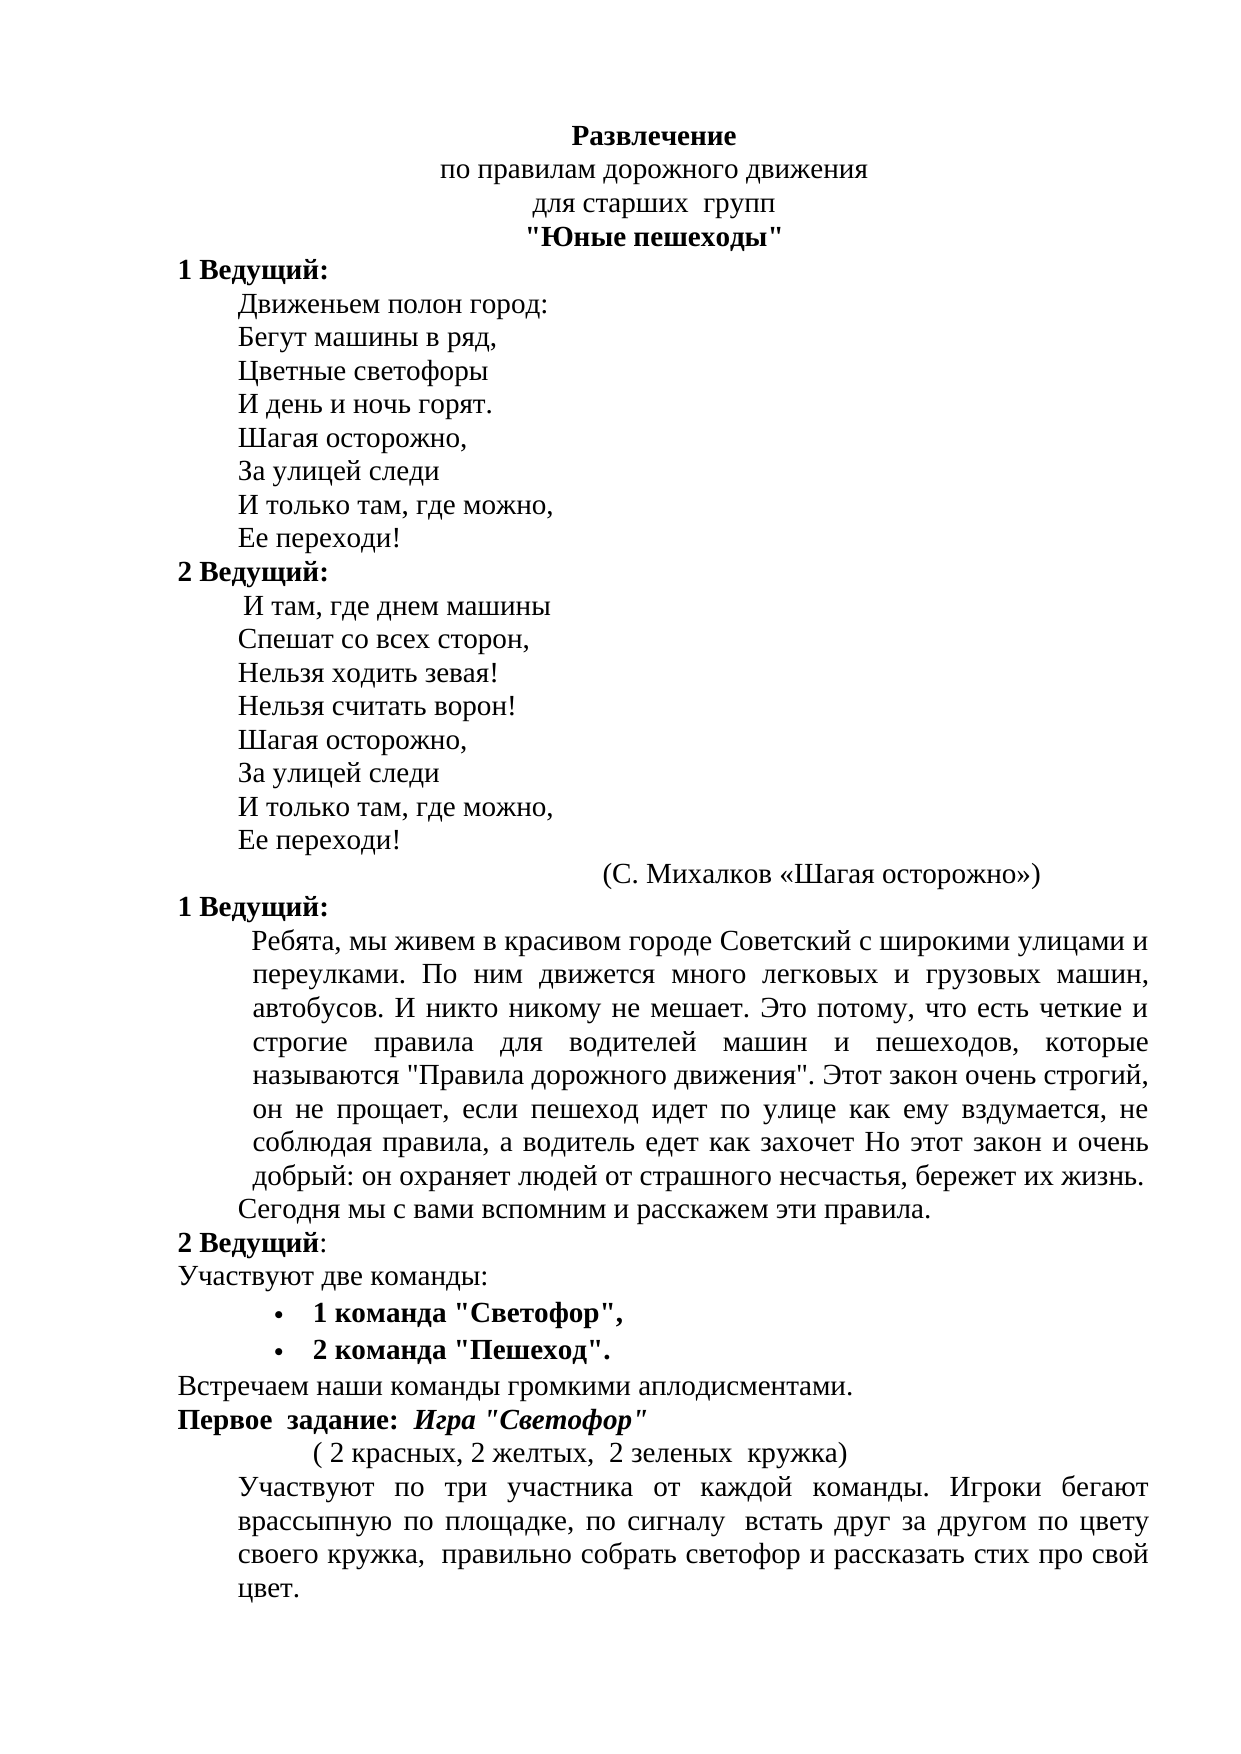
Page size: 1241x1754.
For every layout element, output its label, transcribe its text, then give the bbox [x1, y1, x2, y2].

text Движеньем полон город: [238, 286, 1149, 319]
text Ребята, мы живем в красивом городе Советский с широкими улицами и переулками. По ним движется много легковых и грузовых машин, автобусов. И никто никому не мешает. Это потому, что есть четкие и строгие правила для водителей машин и пешеходов, которые называются "Правила дорожного движения". Этот закон очень строгий, он не прощает, если пешеход идет по улице как ему вздумается, не соблюдая правила, а водитель едет как захочет Но этот закон и очень добрый: он охраняет людей от страшного несчастья, бережет их жизнь. [177, 923, 1149, 1191]
text 2 Ведущий: [177, 554, 1149, 588]
text Первое задание: Игра "Светофор" [177, 1402, 1106, 1436]
text За улицей следи [179, 453, 1149, 487]
text Шагая осторожно, [179, 420, 1149, 453]
text по правилам дорожного движения [177, 152, 1131, 185]
text И только там, где можно, [179, 789, 1149, 822]
text И там, где днем машины [177, 588, 1149, 621]
text Встречаем наши команды громкими аплодисментами. [177, 1368, 1152, 1402]
text Шагая осторожно, [179, 722, 1149, 755]
text И только там, где можно, [179, 487, 1149, 521]
text для старших групп [177, 185, 1131, 219]
text (С. Михалков «Шагая осторожно») [179, 856, 1149, 889]
text Нельзя ходить зевая! [179, 655, 1149, 688]
text 1 Ведущий: [177, 252, 1149, 286]
text Нельзя считать ворон! [179, 688, 1149, 722]
text Ее переходи! [179, 521, 1149, 554]
text Развлечение [177, 118, 1131, 152]
text За улицей следи [179, 755, 1149, 789]
list 2 команда "Пешеход". [275, 1332, 1092, 1365]
text Ее переходи! [179, 822, 1149, 856]
text Бегут машины в ряд, [179, 319, 1149, 353]
list 1 команда "Светофор", [275, 1295, 1152, 1329]
text 1 Ведущий: [177, 889, 1149, 923]
text И день и ночь горят. [179, 386, 1149, 420]
text Сегодня мы с вами вспомним и расскажем эти правила. [179, 1191, 1149, 1225]
text 2 Ведущий: [177, 1225, 1152, 1258]
text Спешат со всех сторон, [179, 621, 1149, 655]
text Цветные светофоры [179, 353, 1149, 386]
text Участвуют по три участника от каждой команды. Игроки бегают врассыпную по площадке, по сигналу встать друг за другом по цвету своего кружка, правильно собрать светофор и рассказать стих про свой цвет. [238, 1469, 1149, 1603]
text Участвуют две команды: [177, 1258, 1152, 1292]
text ( 2 красных, 2 желтых, 2 зеленых кружка) [313, 1436, 1106, 1469]
text "Юные пешеходы" [177, 219, 1131, 252]
